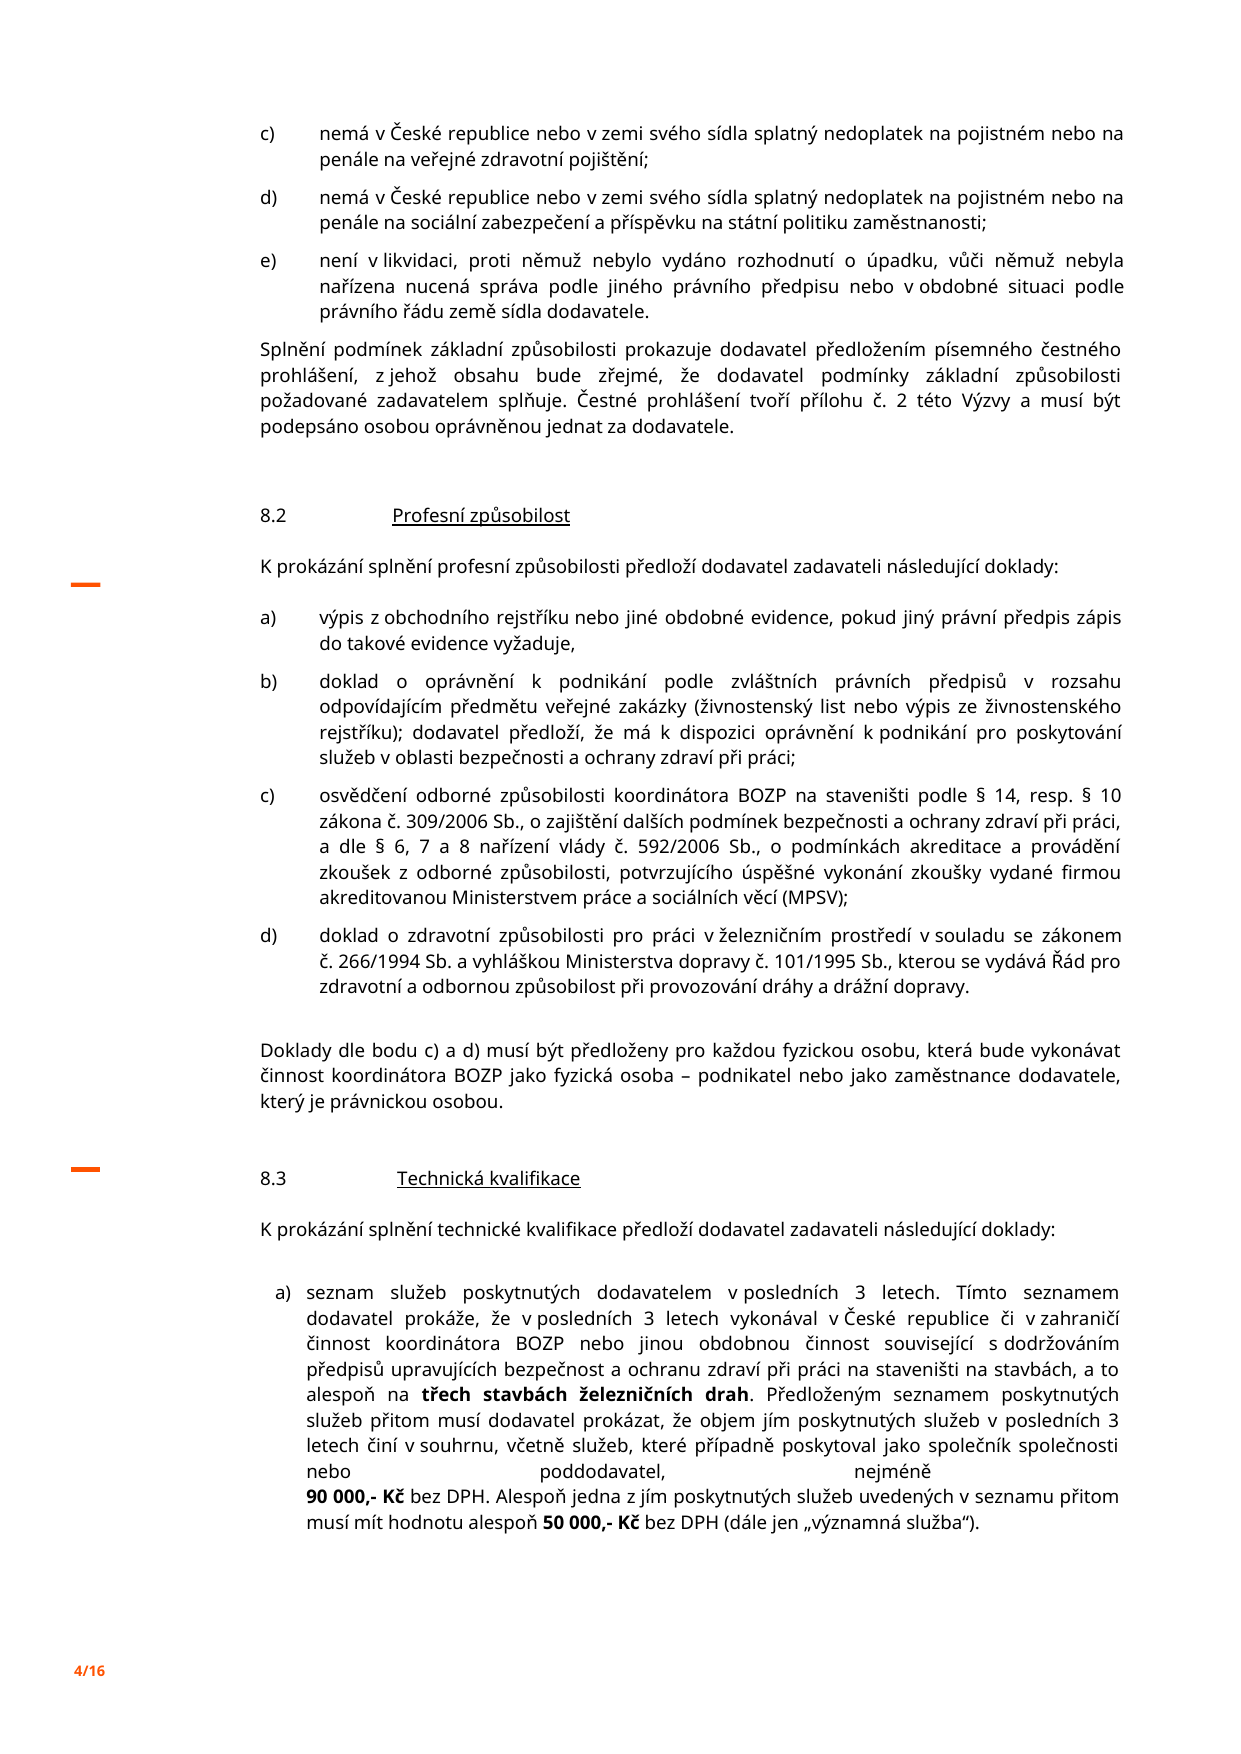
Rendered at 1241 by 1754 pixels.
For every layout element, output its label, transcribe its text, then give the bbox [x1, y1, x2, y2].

list Technická kvalifikace [260, 1165, 1122, 1190]
text Doklady dle bodu c) a d) musí být předloženy pro každou fyzickou osobu, která bude vykonávat činnost koordinátora BOZP jako fyzická osoba – podnikatel nebo jako zaměstnance dodavatele, který je právnickou osobou. [260, 1037, 1122, 1114]
text b) doklad o oprávnění k podnikání podle zvláštních právních předpisů v rozsahu odpovídajícím předmětu veřejné zakázky (živnostenský list nebo výpis ze živnostenského rejstříku); dodavatel předloží, že má k dispozici oprávnění k podnikání pro poskytování služeb v oblasti bezpečnosti a ochrany zdraví při práci; [260, 668, 1122, 770]
list Profesní způsobilost [260, 502, 1122, 528]
text K prokázání splnění profesní způsobilosti předloží dodavatel zadavateli následující doklady: [260, 553, 1122, 579]
list seznam služeb poskytnutých dodavatelem v posledních 3 letech. Tímto seznamem dodavatel prokáže, že v posledních 3 letech vykonával v České republice či v zahraničí činnost koordinátora BOZP nebo jinou obdobnou činnost související s dodržováním předpisů upravujících bezpečnost a ochranu zdraví při práci na staveništi na stavbách, a to alespoň na třech stavbách železničních drah. Předloženým seznamem poskytnutých služeb přitom musí dodavatel prokázat, že objem jím poskytnutých služeb v posledních 3 letech činí v souhrnu, včetně služeb, které případně poskytoval jako společník společnosti nebo poddodavatel, nejméně 90 000,- Kč bez DPH. Alespoň jedna z jím poskytnutých služeb uvedených v seznamu přitom musí mít hodnotu alespoň 50 000,- Kč bez DPH (dále jen „významná služba“). [275, 1279, 1120, 1535]
text c) osvědčení odborné způsobilosti koordinátora BOZP na staveništi podle § 14, resp. § 10 zákona č. 309/2006 Sb., o zajištění dalších podmínek bezpečnosti a ochrany zdraví při práci, a dle § 6, 7 a 8 nařízení vlády č. 592/2006 Sb., o podmínkách akreditace a provádění zkoušek z odborné způsobilosti, potvrzujícího úspěšné vykonání zkoušky vydané firmou akreditovanou Ministerstvem práce a sociálních věcí (MPSV); [260, 783, 1122, 910]
text K prokázání splnění technické kvalifikace předloží dodavatel zadavateli následující doklady: [260, 1216, 1122, 1241]
text Splnění podmínek základní způsobilosti prokazuje dodavatel předložením písemného čestného prohlášení, z jehož obsahu bude zřejmé, že dodavatel podmínky základní způsobilosti požadované zadavatelem splňuje. Čestné prohlášení tvoří přílohu č. 2 této Výzvy a musí být podepsáno osobou oprávněnou jednat za dodavatele. [260, 337, 1122, 439]
text d) nemá v České republice nebo v zemi svého sídla splatný nedoplatek na pojistném nebo na penále na sociální zabezpečení a příspěvku na státní politiku zaměstnanosti; [260, 184, 1124, 235]
text e) není v likvidaci, proti němuž nebylo vydáno rozhodnutí o úpadku, vůči němuž nebyla nařízena nucená správa podle jiného právního předpisu nebo v obdobné situaci podle právního řádu země sídla dodavatele. [260, 248, 1124, 324]
text c) nemá v České republice nebo v zemi svého sídla splatný nedoplatek na pojistném nebo na penále na veřejné zdravotní pojištění; [260, 121, 1124, 172]
text a) výpis z obchodního rejstříku nebo jiné obdobné evidence, pokud jiný právní předpis zápis do takové evidence vyžaduje, [260, 604, 1122, 656]
text d) doklad o zdravotní způsobilosti pro práci v železničním prostředí v souladu se zákonem č. 266/1994 Sb. a vyhláškou Ministerstva dopravy č. 101/1995 Sb., kterou se vydává Řád pro zdravotní a odbornou způsobilost při provozování dráhy a drážní dopravy. [260, 923, 1122, 999]
